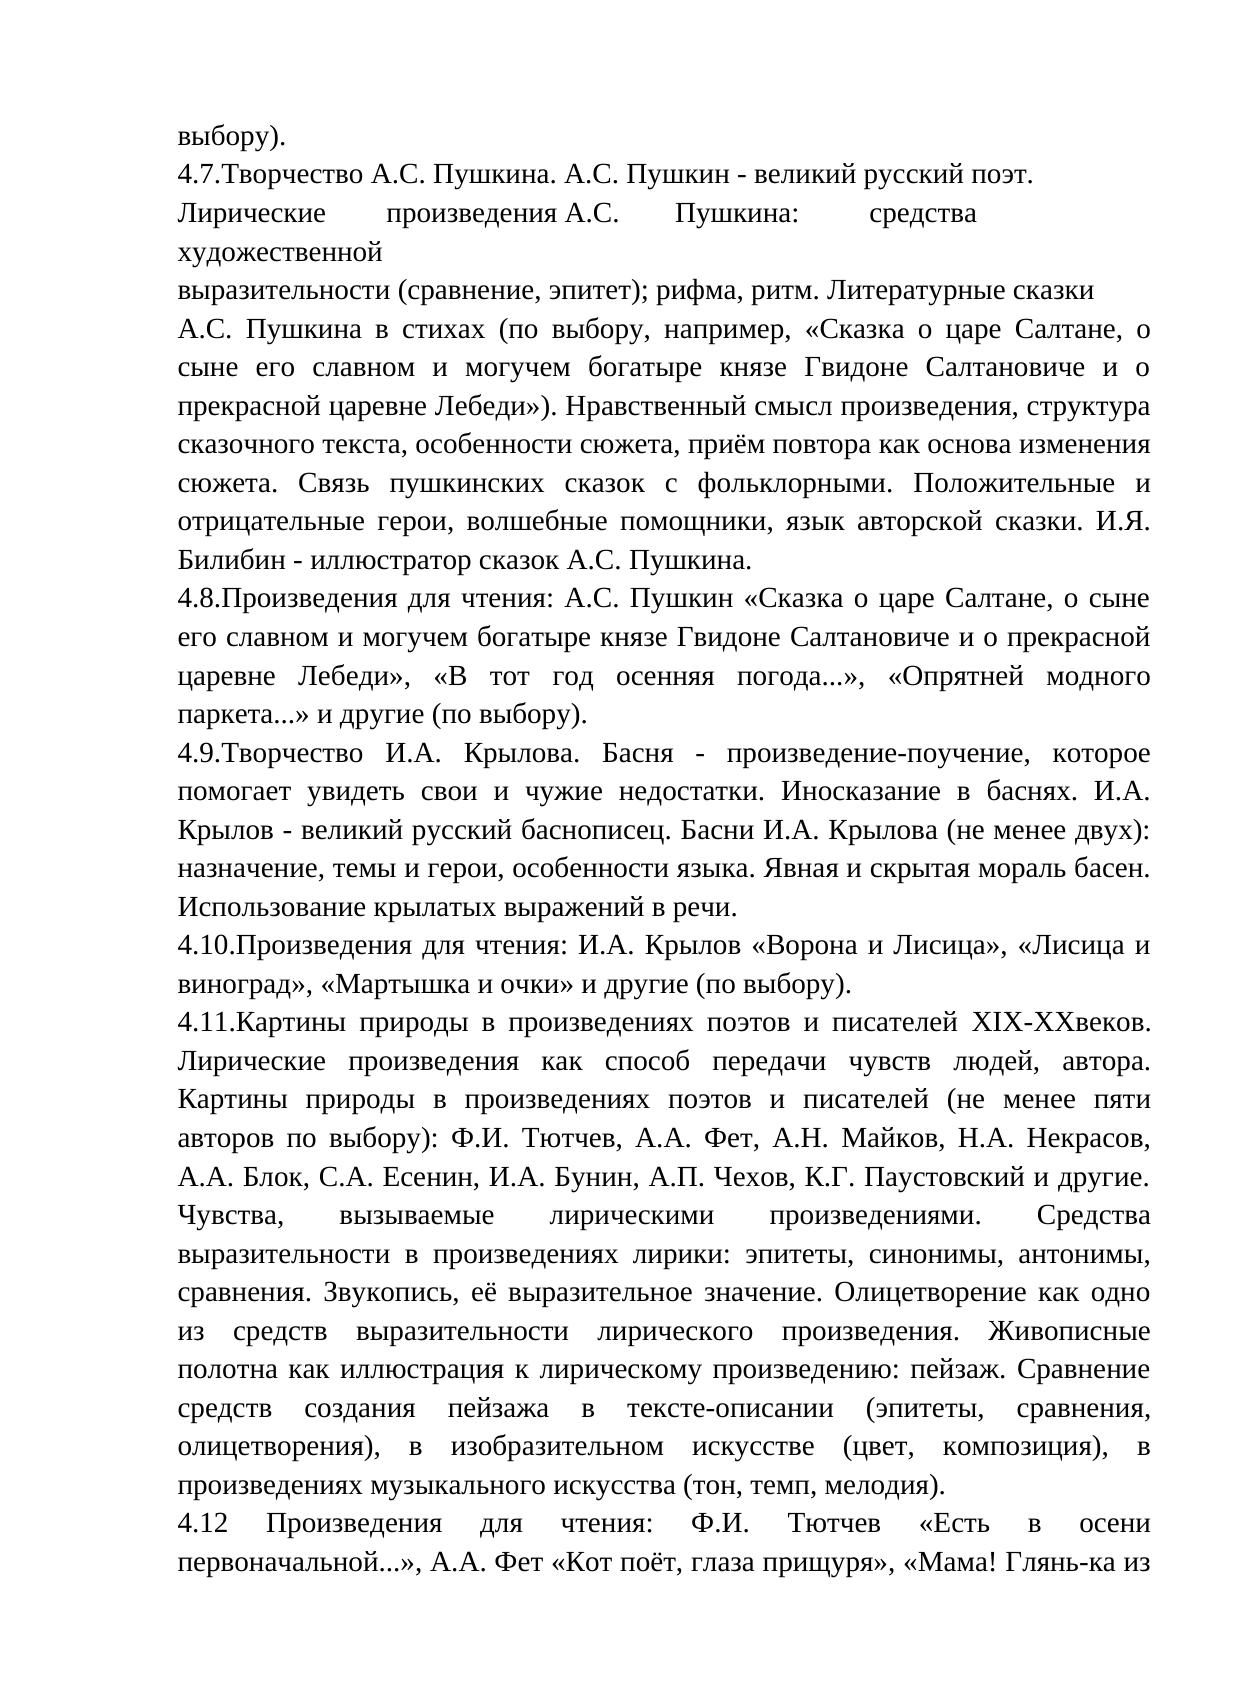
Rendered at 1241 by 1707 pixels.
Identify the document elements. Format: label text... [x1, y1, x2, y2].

text 4.7.Творчество А.С. Пушкина. А.С. Пушкин - великий русский поэт. [177, 157, 1152, 190]
text 4.8.Произведения для чтения: А.С. Пушкин «Сказка о царе Салтане, о сыне его славном и могучем богатыре князе Гвидоне Салтановиче и о прекрасной царевне Лебеди», «В тот год осенняя погода...», «Опрятней модного паркета...» и другие (по выбору). [177, 581, 1152, 730]
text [177, 1506, 1152, 1578]
text 4.9.Творчество И.А. Крылова. Басня - произведение-поучение, которое помогает увидеть свои и чужие недостатки. Иносказание в баснях. И.А. Крылов - великий русский баснописец. Басни И.А. Крылова (не менее двух): назначение, темы и герои, особенности языка. Явная и скрытая мораль басен. Использование крылатых выражений в речи. [177, 735, 1152, 922]
text 4.10.Произведения для чтения: И.А. Крылов «Ворона и Лисица», «Лисица и виноград», «Мартышка и очки» и другие (по выбору). [177, 927, 1152, 999]
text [177, 118, 1152, 152]
text Лирические произведения А.С. Пушкина: средства художественной [177, 195, 1152, 267]
text А.С. Пушкина в стихах (по выбору, например, «Сказка о царе Салтане, о сыне его славном и могучем богатыре князе Гвидоне Салтановиче и о прекрасной царевне Лебеди»). Нравственный смысл произведения, структура сказочного текста, особенности сюжета, приём повтора как основа изменения сюжета. Связь пушкинских сказок с фольклорными. Положительные и отрицательные герои, волшебные помощники, язык авторской сказки. И.Я. Билибин - иллюстратор сказок А.С. Пушкина. [177, 311, 1152, 576]
text 4.11.Картины природы в произведениях поэтов и писателей XIX-XXвеков. Лирические произведения как способ передачи чувств людей, автора. Картины природы в произведениях поэтов и писателей (не менее пяти авторов по выбору): Ф.И. Тютчев, А.А. Фет, А.Н. Майков, Н.А. Некрасов, А.А. Блок, С.А. Есенин, И.А. Бунин, А.П. Чехов, К.Г. Паустовский и другие. Чувства, вызываемые лирическими произведениями. Средства выразительности в произведениях лирики: эпитеты, синонимы, антонимы, сравнения. Звукопись, её выразительное значение. Олицетворение как одно из средств выразительности лирического произведения. Живописные полотна как иллюстрация к лирическому произведению: пейзаж. Сравнение средств создания пейзажа в тексте-описании (эпитеты, сравнения, олицетворения), в изобразительном искусстве (цвет, композиция), в произведениях музыкального искусства (тон, темп, мелодия). [177, 1004, 1152, 1501]
text выразительности (сравнение, эпитет); рифма, ритм. Литературные сказки [177, 272, 1152, 306]
